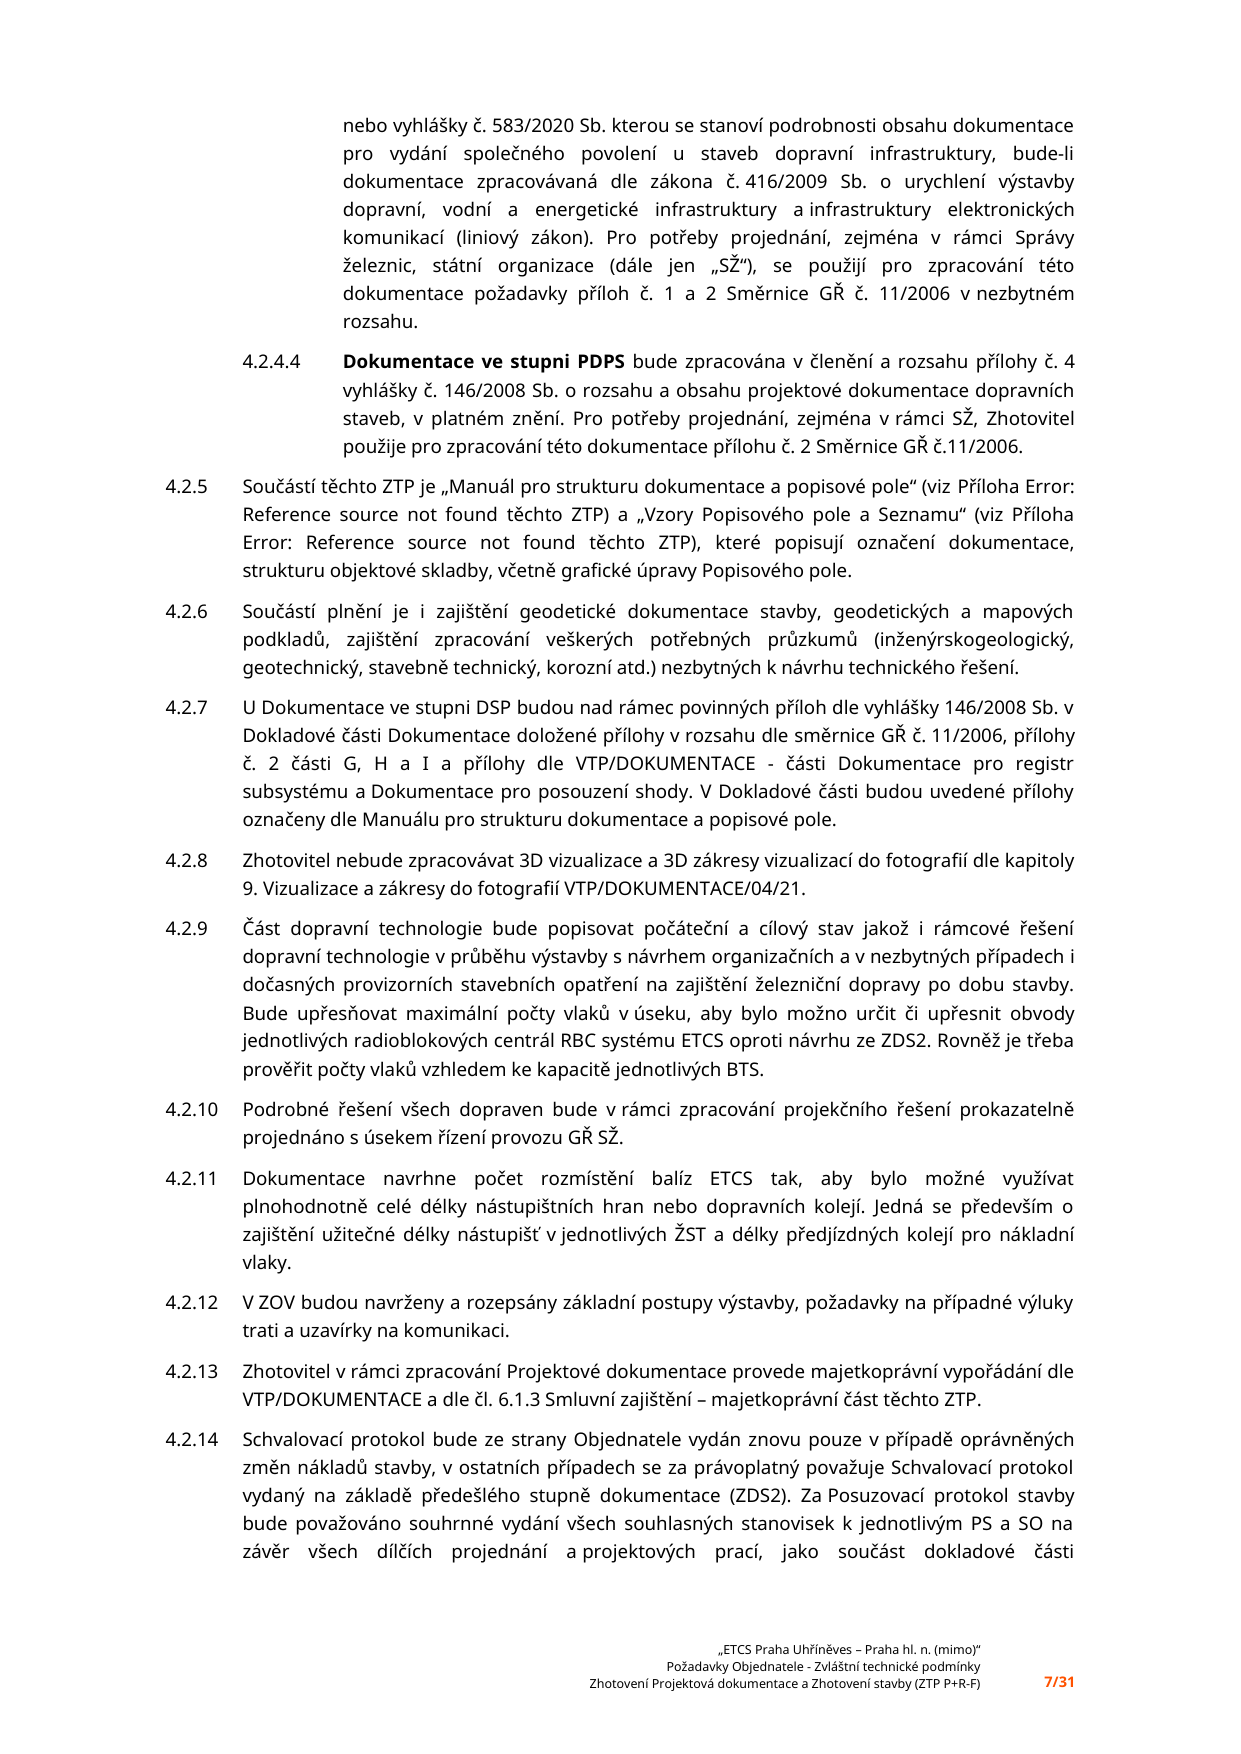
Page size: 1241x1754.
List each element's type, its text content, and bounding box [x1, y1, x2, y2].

text Zhotovitel nebude zpracovávat 3D vizualizace a 3D zákresy vizualizací do fotografií dle kapitoly 9. Vizualizace a zákresy do fotografií VTP/DOKUMENTACE/04/21. [165, 847, 1075, 901]
text U Dokumentace ve stupni DSP budou nad rámec povinných příloh dle vyhlášky 146/2008 Sb. v Dokladové části Dokumentace doložené přílohy v rozsahu dle směrnice GŘ č. 11/2006, přílohy č. 2 části G, H a I a přílohy dle VTP/DOKUMENTACE - části Dokumentace pro registr subsystému a Dokumentace pro posouzení shody. V Dokladové části budou uvedené přílohy označeny dle Manuálu pro strukturu dokumentace a popisové pole. [165, 694, 1075, 832]
text V ZOV budou navrženy a rozepsány základní postupy výstavby, požadavky na případné výluky trati a uzavírky na komunikaci. [165, 1289, 1075, 1343]
text Podrobné řešení všech dopraven bude v rámci zpracování projekčního řešení prokazatelně projednáno s úsekem řízení provozu GŘ SŽ. [165, 1096, 1075, 1150]
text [242, 112, 1075, 334]
text Dokumentace ve stupni PDPS bude zpracována v členění a rozsahu přílohy č. 4 vyhlášky č. 146/2008 Sb. o rozsahu a obsahu projektové dokumentace dopravních staveb, v platném znění. Pro potřeby projednání, zejména v rámci SŽ, Zhotovitel použije pro zpracování této dokumentace přílohu č. 2 Směrnice GŘ č.11/2006. [242, 349, 1075, 458]
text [165, 1427, 1075, 1564]
text Část dopravní technologie bude popisovat počáteční a cílový stav jakož i rámcové řešení dopravní technologie v průběhu výstavby s návrhem organizačních a v nezbytných případech i dočasných provizorních stavebních opatření na zajištění železniční dopravy po dobu stavby. Bude upřesňovat maximální počty vlaků v úseku, aby bylo možno určit či upřesnit obvody jednotlivých radioblokových centrál RBC systému ETCS oproti návrhu ze ZDS2. Rovněž je třeba prověřit počty vlaků vzhledem ke kapacitě jednotlivých BTS. [165, 916, 1075, 1081]
text Dokumentace navrhne počet rozmístění balíz ETCS tak, aby bylo možné využívat plnohodnotně celé délky nástupištních hran nebo dopravních kolejí. Jedná se především o zajištění užitečné délky nástupišť v jednotlivých ŽST a délky předjízdných kolejí pro nákladní vlaky. [165, 1165, 1075, 1274]
text Součástí plnění je i zajištění geodetické dokumentace stavby, geodetických a mapových podkladů, zajištění zpracování veškerých potřebných průzkumů (inženýrskogeologický, geotechnický, stavebně technický, korozní atd.) nezbytných k návrhu technického řešení. [165, 598, 1075, 679]
text Zhotovitel v rámci zpracování Projektové dokumentace provede majetkoprávní vypořádání dle VTP/DOKUMENTACE a dle čl. 6.2 Smluvní zajištění – majetkoprávní část těchto ZTP. [165, 1358, 1075, 1412]
